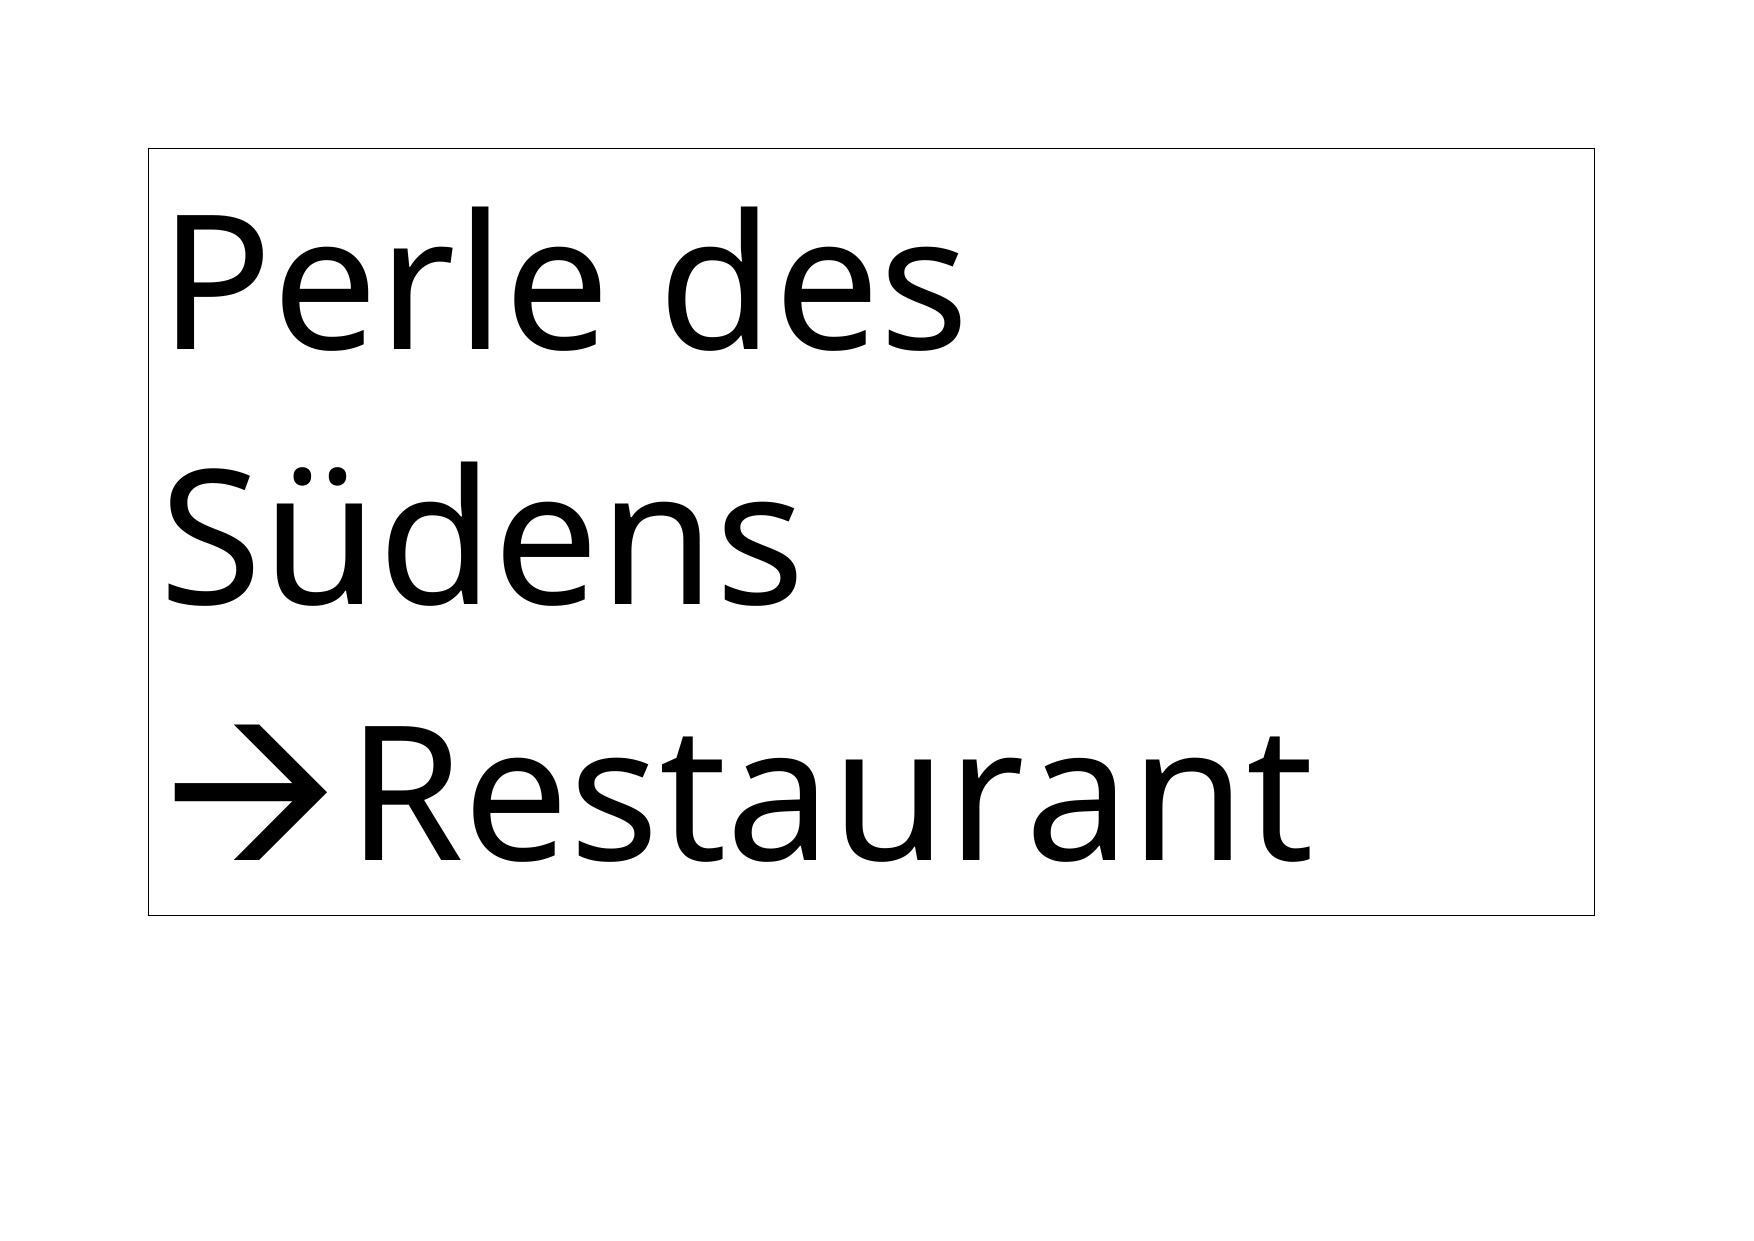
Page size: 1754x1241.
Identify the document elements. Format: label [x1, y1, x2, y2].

table_cell [149, 149, 1594, 915]
